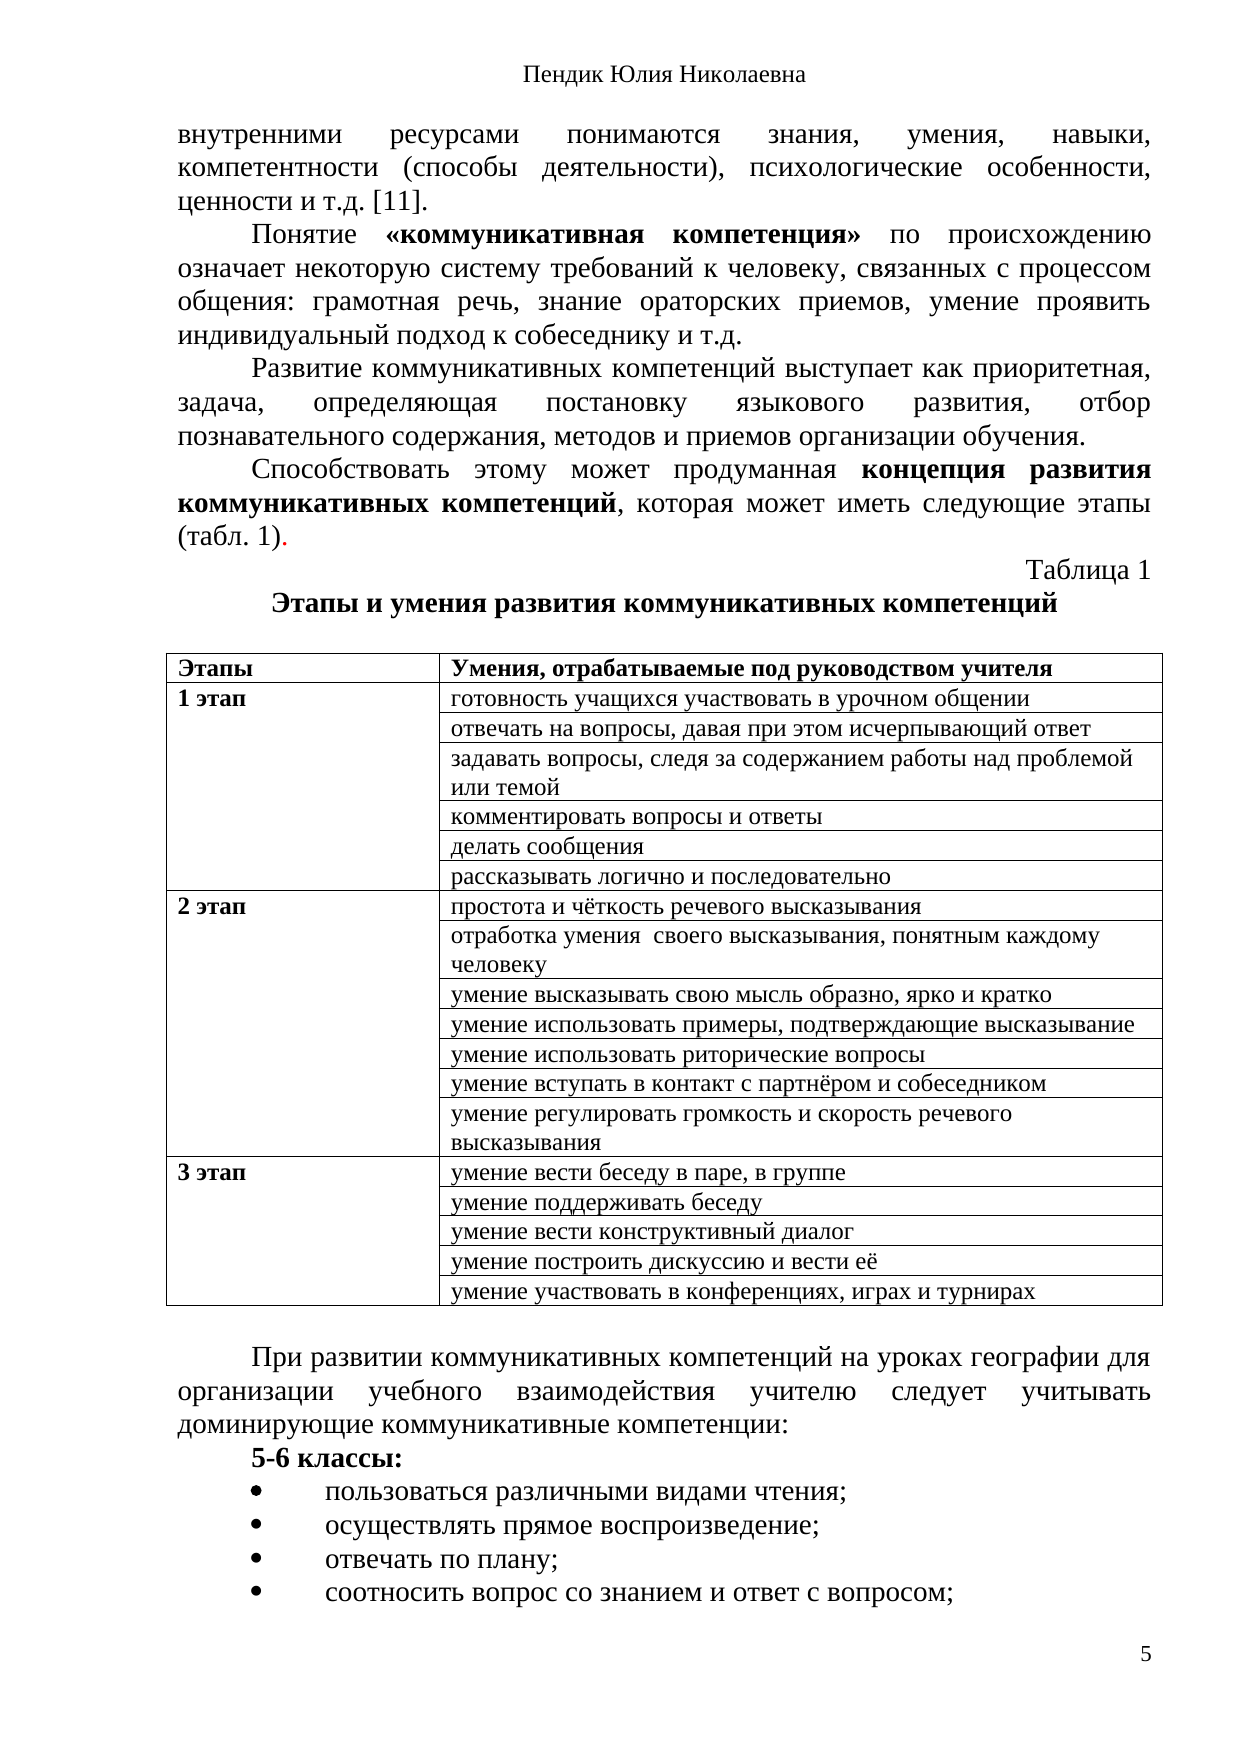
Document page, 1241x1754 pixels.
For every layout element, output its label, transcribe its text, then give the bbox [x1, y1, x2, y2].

table_cell комментировать вопросы и ответы [440, 801, 1162, 830]
text При развитии коммуникативных компетенций на уроках географии для организации учебного взаимодействия учителю следует учитывать доминирующие коммуникативные компетенции: [177, 1339, 1152, 1440]
table_cell умение использовать примеры, подтверждающие высказывание [440, 1009, 1162, 1038]
list Развитие коммуникативных компетенций выступает как приоритетная, задача, определяющая постановку языкового развития, отбор познавательного содержания, методов и приемов организации обучения. [177, 351, 1152, 451]
table_header Умения, отрабатываемые под руководством учителя [440, 654, 1162, 682]
table_cell умение высказывать свою мысль образно, ярко и кратко [440, 979, 1162, 1008]
table_cell отвечать на вопросы, давая при этом исчерпывающий ответ [440, 713, 1162, 742]
table_cell умение вести конструктивный диалог [440, 1216, 1162, 1245]
table_cell умение использовать риторические вопросы [440, 1039, 1162, 1067]
table_cell умение регулировать громкость и скорость речевого высказывания [440, 1098, 1162, 1156]
table_cell рассказывать логично и последовательно [440, 861, 1162, 890]
text Этапы и умения развития коммуникативных компетенций [177, 585, 1152, 619]
table_cell умение вступать в контакт с партнёром и собеседником [440, 1069, 1162, 1097]
table_cell задавать вопросы, следя за содержанием работы над проблемой или темой [440, 743, 1162, 800]
list пользоваться различными видами чтения; [251, 1473, 1152, 1507]
table_cell 1 этап [167, 683, 439, 890]
list отвечать по плану; [251, 1541, 1152, 1574]
table_cell отработка умения своего высказывания, понятным каждому человеку [440, 921, 1162, 978]
table_cell готовность учащихся участвовать в урочном общении [440, 683, 1162, 712]
table_cell 2 этап [167, 891, 439, 1156]
list соотносить вопрос со знанием и ответ с вопросом; [251, 1574, 1152, 1608]
table_cell умение вести беседу в паре, в группе [440, 1157, 1162, 1186]
table_header Этапы [167, 654, 439, 682]
text Понятие «коммуникативная компетенция» по происхождению означает некоторую систему требований к человеку, связанных с процессом общения: грамотная речь, знание ораторских приемов, умение проявить индивидуальный подход к собеседнику и т.д. [177, 216, 1152, 351]
table_cell 3 этап [167, 1157, 439, 1305]
list осуществлять прямое воспроизведение; [251, 1507, 1152, 1541]
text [177, 116, 1152, 216]
text 5-6 классы: [251, 1440, 1152, 1473]
table_cell умение построить дискуссию и вести её [440, 1246, 1162, 1275]
table_cell умение поддерживать беседу [440, 1187, 1162, 1215]
table_cell умение участвовать в конференциях, играх и турнирах [440, 1276, 1162, 1305]
list Способствовать этому может продуманная концепция развития коммуникативных компетенций, которая может иметь следующие этапы (табл. 1). [177, 451, 1152, 552]
table_cell делать сообщения [440, 831, 1162, 860]
list Таблица 1 [177, 552, 1152, 585]
table_cell простота и чёткость речевого высказывания [440, 891, 1162, 919]
